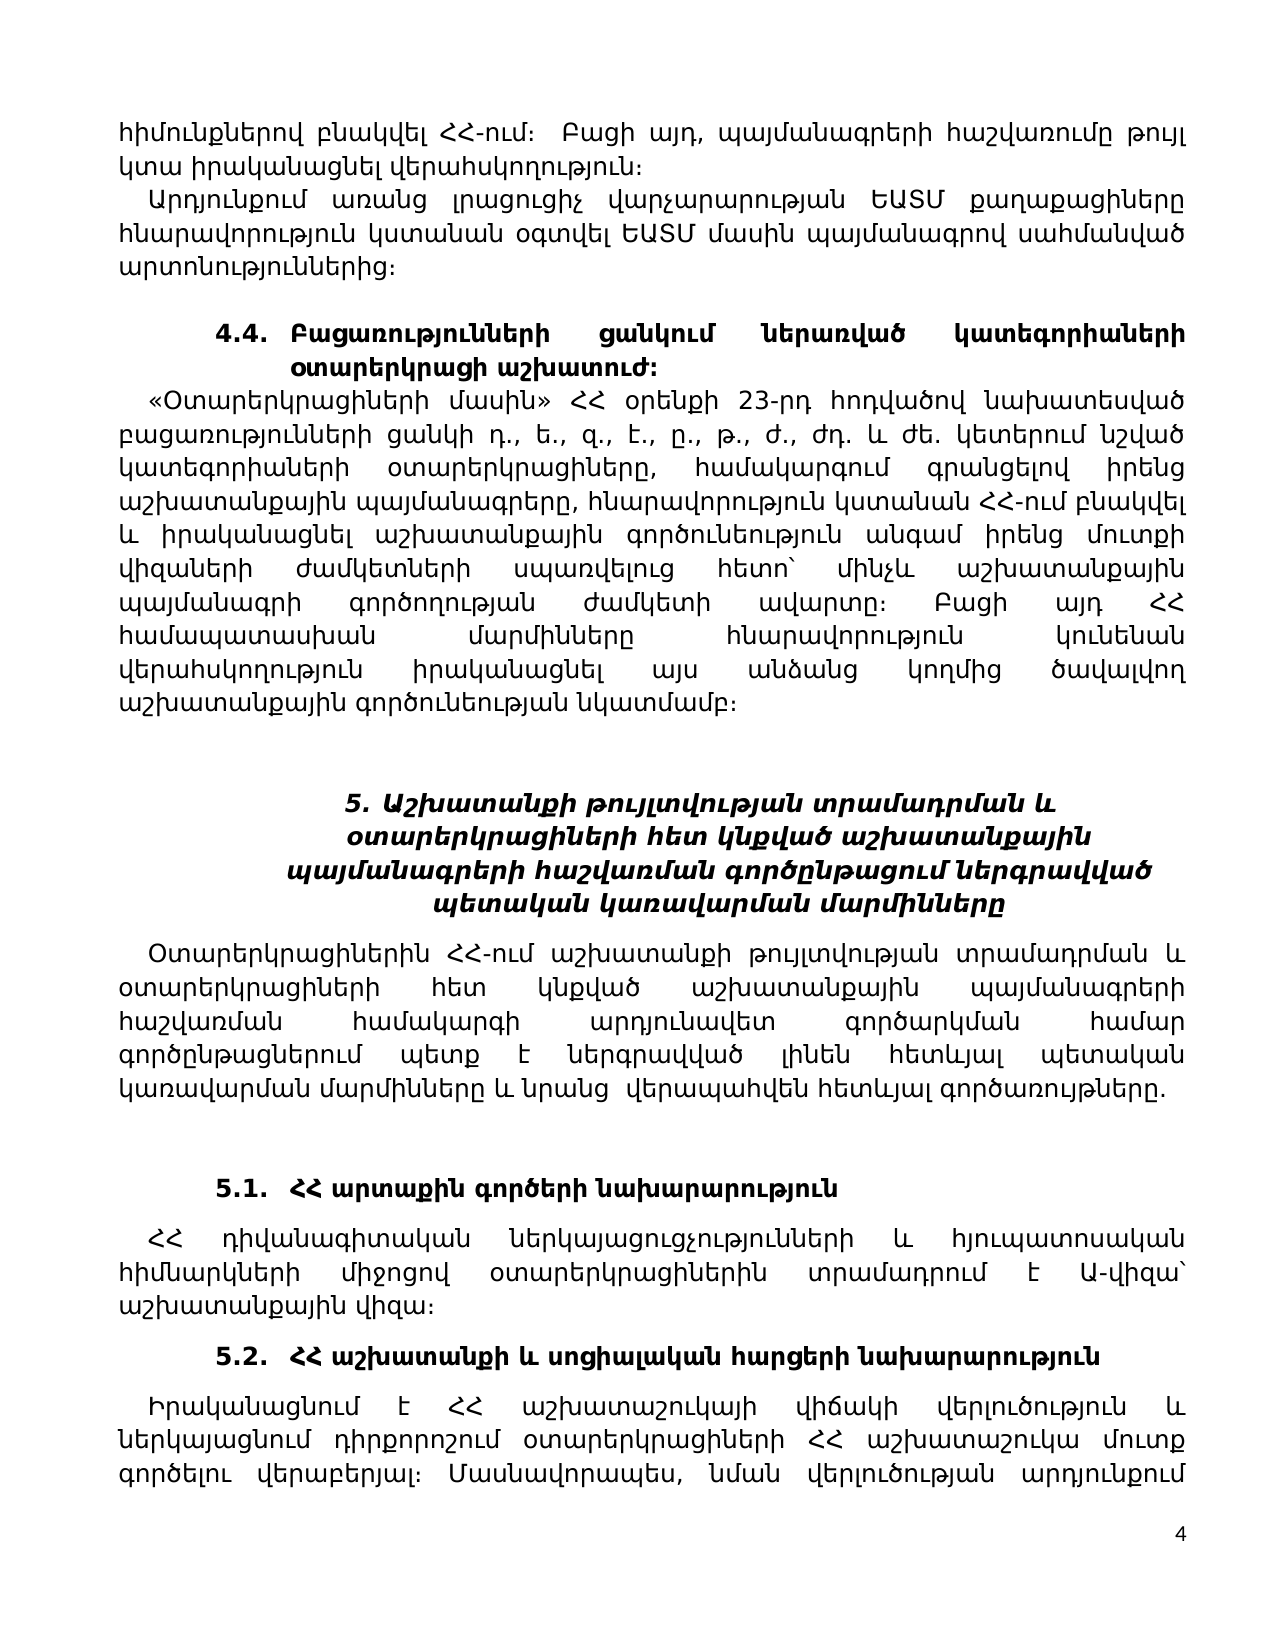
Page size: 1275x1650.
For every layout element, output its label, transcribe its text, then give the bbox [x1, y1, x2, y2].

list ՀՀ աշխատանքի և սոցիալական հարցերի նախարարություն [215, 1342, 1186, 1371]
text ՀՀ դիվանագիտական ներկայացուցչությունների և հյուպատոսական հիմնարկների միջոցով օտարերկրացիներին տրամադրում է Ա-վիզա՝ աշխատանքային վիզա։ [118, 1224, 1186, 1321]
list Աշխատանքի թույլտվության տրամադրման և օտարերկրացիների հետ կնքված աշխատանքային պայմանագրերի հաշվառման գործընթացում ներգրավված պետական կառավարման մարմինները [215, 789, 1186, 918]
text Օտարերկրացիներին ՀՀ-ում աշխատանքի թույլտվության տրամադրման և օտարերկրացիների հետ կնքված աշխատանքային պայմանագրերի հաշվառման համակարգի արդյունավետ գործարկման համար գործընթացներում պետք է ներգրավված լինեն հետևյալ պետական կառավարման մարմինները և նրանց վերապահվեն հետևյալ գործառույթները. [118, 939, 1186, 1103]
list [118, 118, 1186, 181]
list ՀՀ արտաքին գործերի նախարարություն [215, 1174, 1186, 1203]
list Արդյունքում առանց լրացուցիչ վարչարարության ԵԱՏՄ քաղաքացիները հնարավորություն կստանան օգտվել ԵԱՏՄ մասին պայմանագրով սահմանված արտոնություններից։ [118, 185, 1186, 281]
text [118, 1392, 1186, 1488]
list «Օտարերկրացիների մասին» ՀՀ օրենքի 23-րդ հոդվածով նախատեսված բացառությունների ցանկի դ., ե., զ., է., ը., թ., ժ., ժդ. և ժե. կետերում նշված կատեգորիաների օտարերկրացիները, համակարգում գրանցելով իրենց աշխատանքային պայմանագրերը, հնարավորություն կստանան ՀՀ-ում բնակվել և իրականացնել աշխատանքային գործունեություն անգամ իրենց մուտքի վիզաների ժամկետների սպառվելուց հետո՝ մինչև աշխատանքային պայմանագրի գործողության ժամկետի ավարտը։ Բացի այդ ՀՀ համապատասխան մարմինները հնարավորություն կունենան վերահսկողություն իրականացնել այս անձանց կողմից ծավալվող աշխատանքային գործունեության նկատմամբ։ [118, 386, 1186, 717]
list Բացառությունների ցանկում ներառված կատեգորիաների օտարերկրացի աշխատուժ։ [215, 319, 1186, 382]
